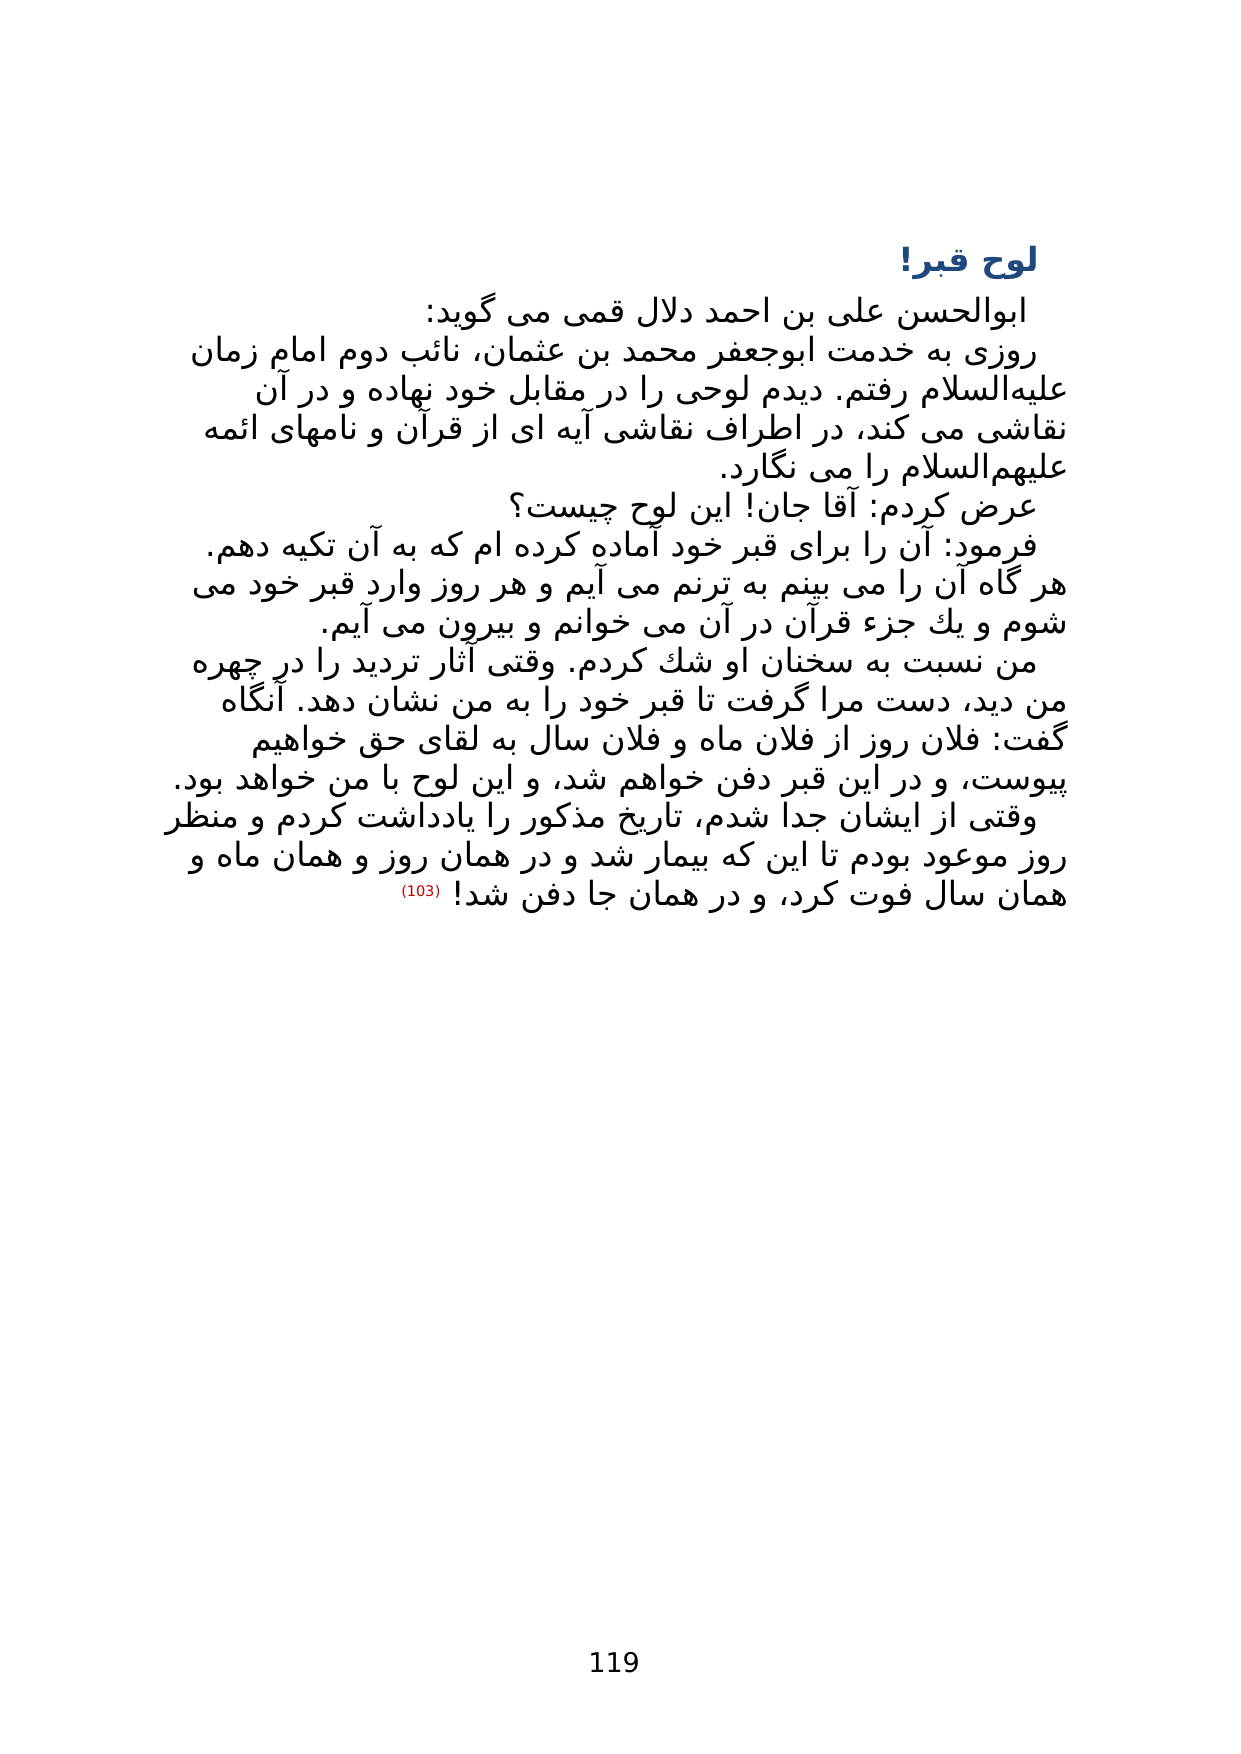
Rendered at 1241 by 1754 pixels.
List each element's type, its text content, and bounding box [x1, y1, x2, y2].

text عرض كردم: آقا جان! اين لوح چيست؟ [159, 486, 1069, 525]
text ابوالحسن على بن احمد دلال قمى مى گويد: [159, 292, 1069, 331]
text وقتى از ايشان جدا شدم، تاريخ مذكور را يادداشت كردم و منظر روز موعود بودم تا اين كه بيمار شد و در همان روز و همان ماه و همان سال فوت كرد، و در همان جا دفن شد! (103) [159, 797, 1069, 913]
subtitle لوح قبر! [159, 241, 1069, 279]
text فرمود: آن را براى قبر خود آماده كرده ام كه به آن تكيه دهم. هر گاه آن را مى بينم به ترنم مى آيم و هر روز وارد قبر خود مى شوم و يك جزء قرآن در آن مى خوانم و بيرون مى آيم. [159, 525, 1069, 642]
text روزى به خدمت ابوجعفر محمد بن عثمان، نائب دوم امام زمان عليه‌السلام رفتم. ديدم لوحى را در مقابل خود نهاده و در آن نقاشى مى كند، در اطراف نقاشى آيه اى از قرآن و نامهاى ائمه عليهم‌السلام را مى نگارد. [159, 331, 1069, 486]
text من نسبت به سخنان او شك كردم. وقتى آثار ترديد را در چهره من ديد، دست مرا گرفت تا قبر خود را به من نشان دهد. آنگاه گفت: فلان روز از فلان ماه و فلان سال به لقاى حق خواهيم پيوست، و در اين قبر دفن خواهم شد، و اين لوح با من خواهد بود. [159, 642, 1069, 797]
